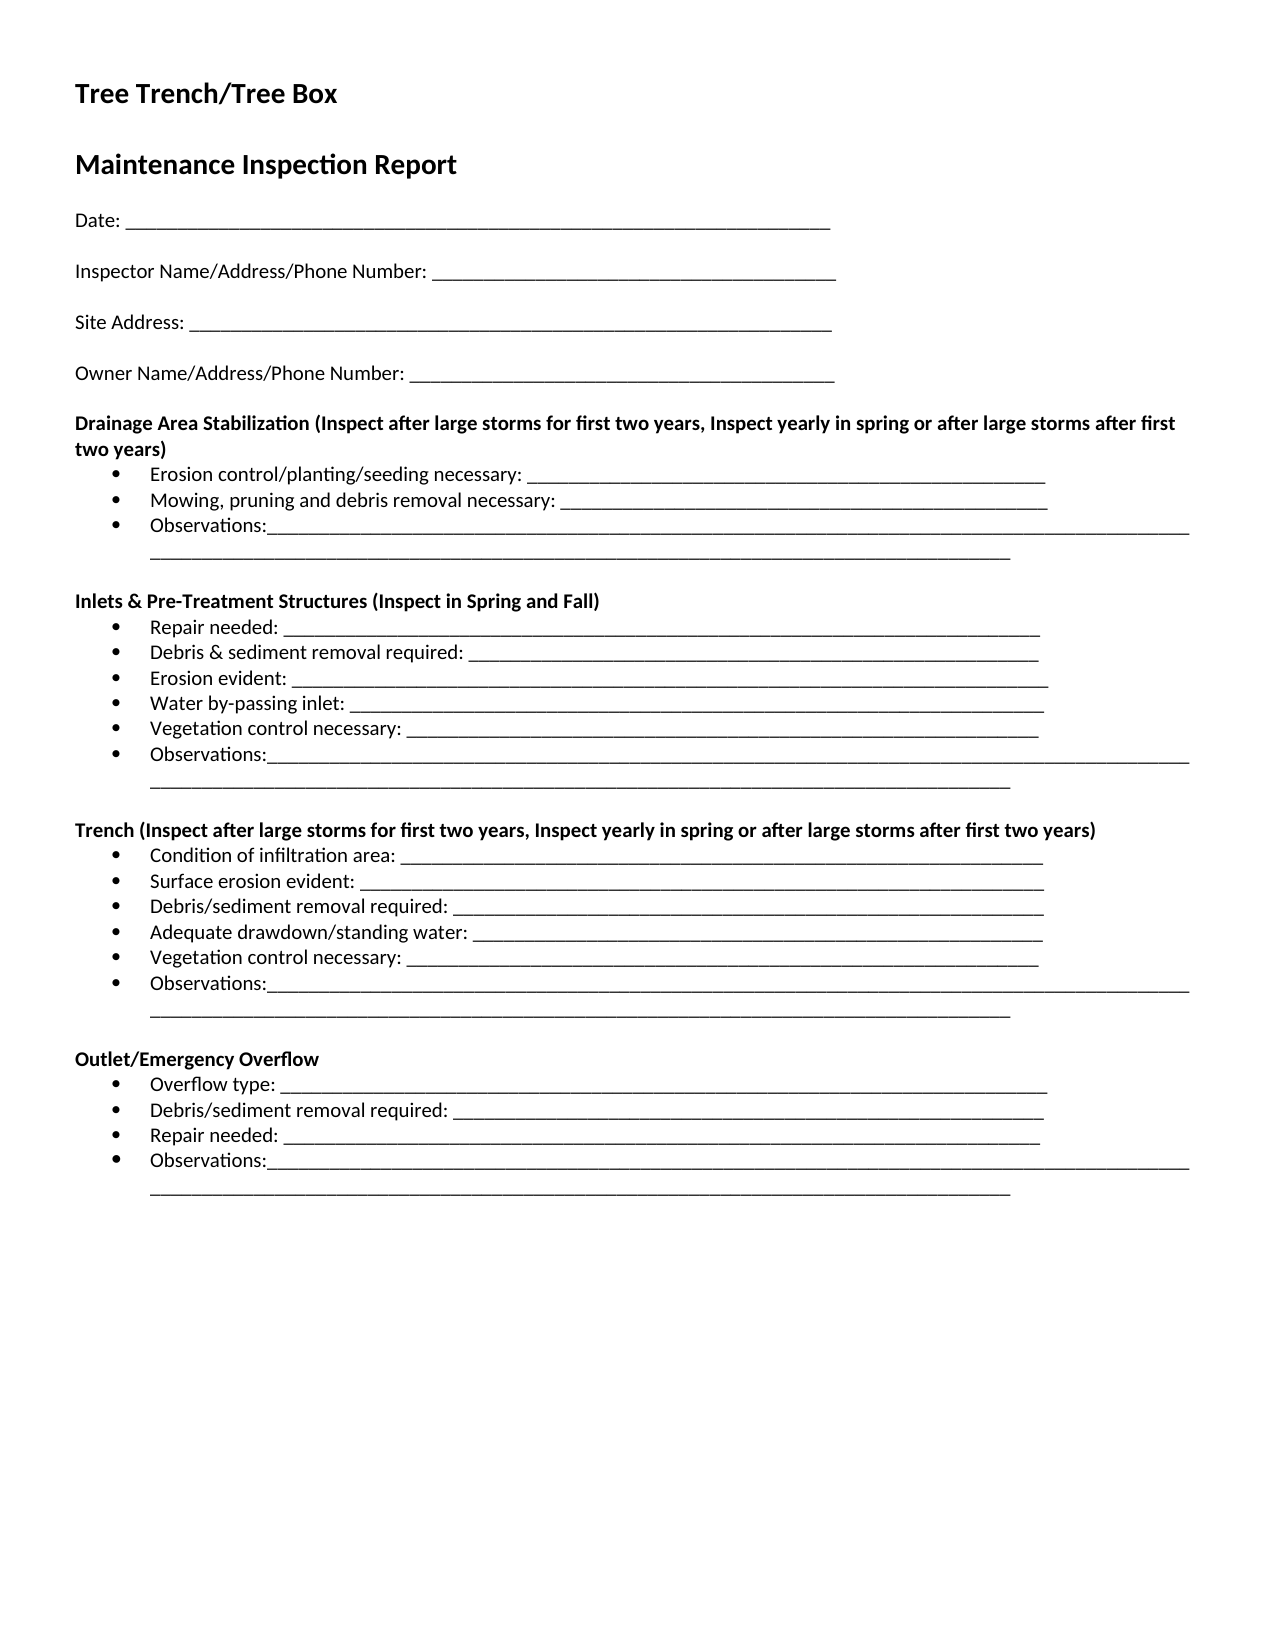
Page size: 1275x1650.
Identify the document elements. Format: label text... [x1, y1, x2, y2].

list Condition of infiltration area: ______________________________________________________________ [112, 843, 1200, 868]
list Observations:____________________________________________________________________________________________________________________________________________________________________________ [112, 970, 1200, 1021]
list Repair needed: _________________________________________________________________________ [112, 1122, 1200, 1148]
list Debris/sediment removal required: _________________________________________________________ [112, 1097, 1200, 1122]
list Erosion evident: _________________________________________________________________________ [112, 665, 1200, 690]
text Tree Trench/Tree Box [75, 75, 1200, 111]
text Drainage Area Stabilization (Inspect after large storms for first two years, Inspect yearly in spring or after large storms after first two years) [75, 411, 1200, 461]
list Adequate drawdown/standing water: _______________________________________________________ [112, 919, 1200, 944]
text Outlet/Emergency Overflow [75, 1046, 1200, 1071]
list Debris & sediment removal required: _______________________________________________________ [112, 639, 1200, 665]
list Erosion control/planting/seeding necessary: __________________________________________________ [112, 461, 1200, 487]
list Mowing, pruning and debris removal necessary: _______________________________________________ [112, 487, 1200, 512]
text Inlets & Pre-Treatment Structures (Inspect in Spring and Fall) [75, 588, 1200, 614]
text Maintenance Inspection Report [75, 146, 1200, 182]
text Inspector Name/Address/Phone Number: _______________________________________ [75, 258, 1200, 283]
text Date: ____________________________________________________________________ [75, 207, 1200, 233]
list Surface erosion evident: __________________________________________________________________ [112, 868, 1200, 893]
list Observations:____________________________________________________________________________________________________________________________________________________________________________ [112, 741, 1200, 792]
text Trench (Inspect after large storms for first two years, Inspect yearly in spring or after large storms after first two years) [75, 817, 1200, 843]
list Observations:____________________________________________________________________________________________________________________________________________________________________________ [112, 512, 1200, 563]
list Vegetation control necessary: _____________________________________________________________ [112, 716, 1200, 741]
list Overflow type: __________________________________________________________________________ [112, 1071, 1200, 1097]
list Water by-passing inlet: ___________________________________________________________________ [112, 690, 1200, 716]
list Vegetation control necessary: _____________________________________________________________ [112, 944, 1200, 970]
text Site Address: ______________________________________________________________ [75, 309, 1200, 334]
list Repair needed: _________________________________________________________________________ [112, 614, 1200, 639]
list Debris/sediment removal required: _________________________________________________________ [112, 893, 1200, 919]
text Owner Name/Address/Phone Number: _________________________________________ [75, 360, 1200, 385]
list Observations:____________________________________________________________________________________________________________________________________________________________________________ [112, 1148, 1200, 1198]
